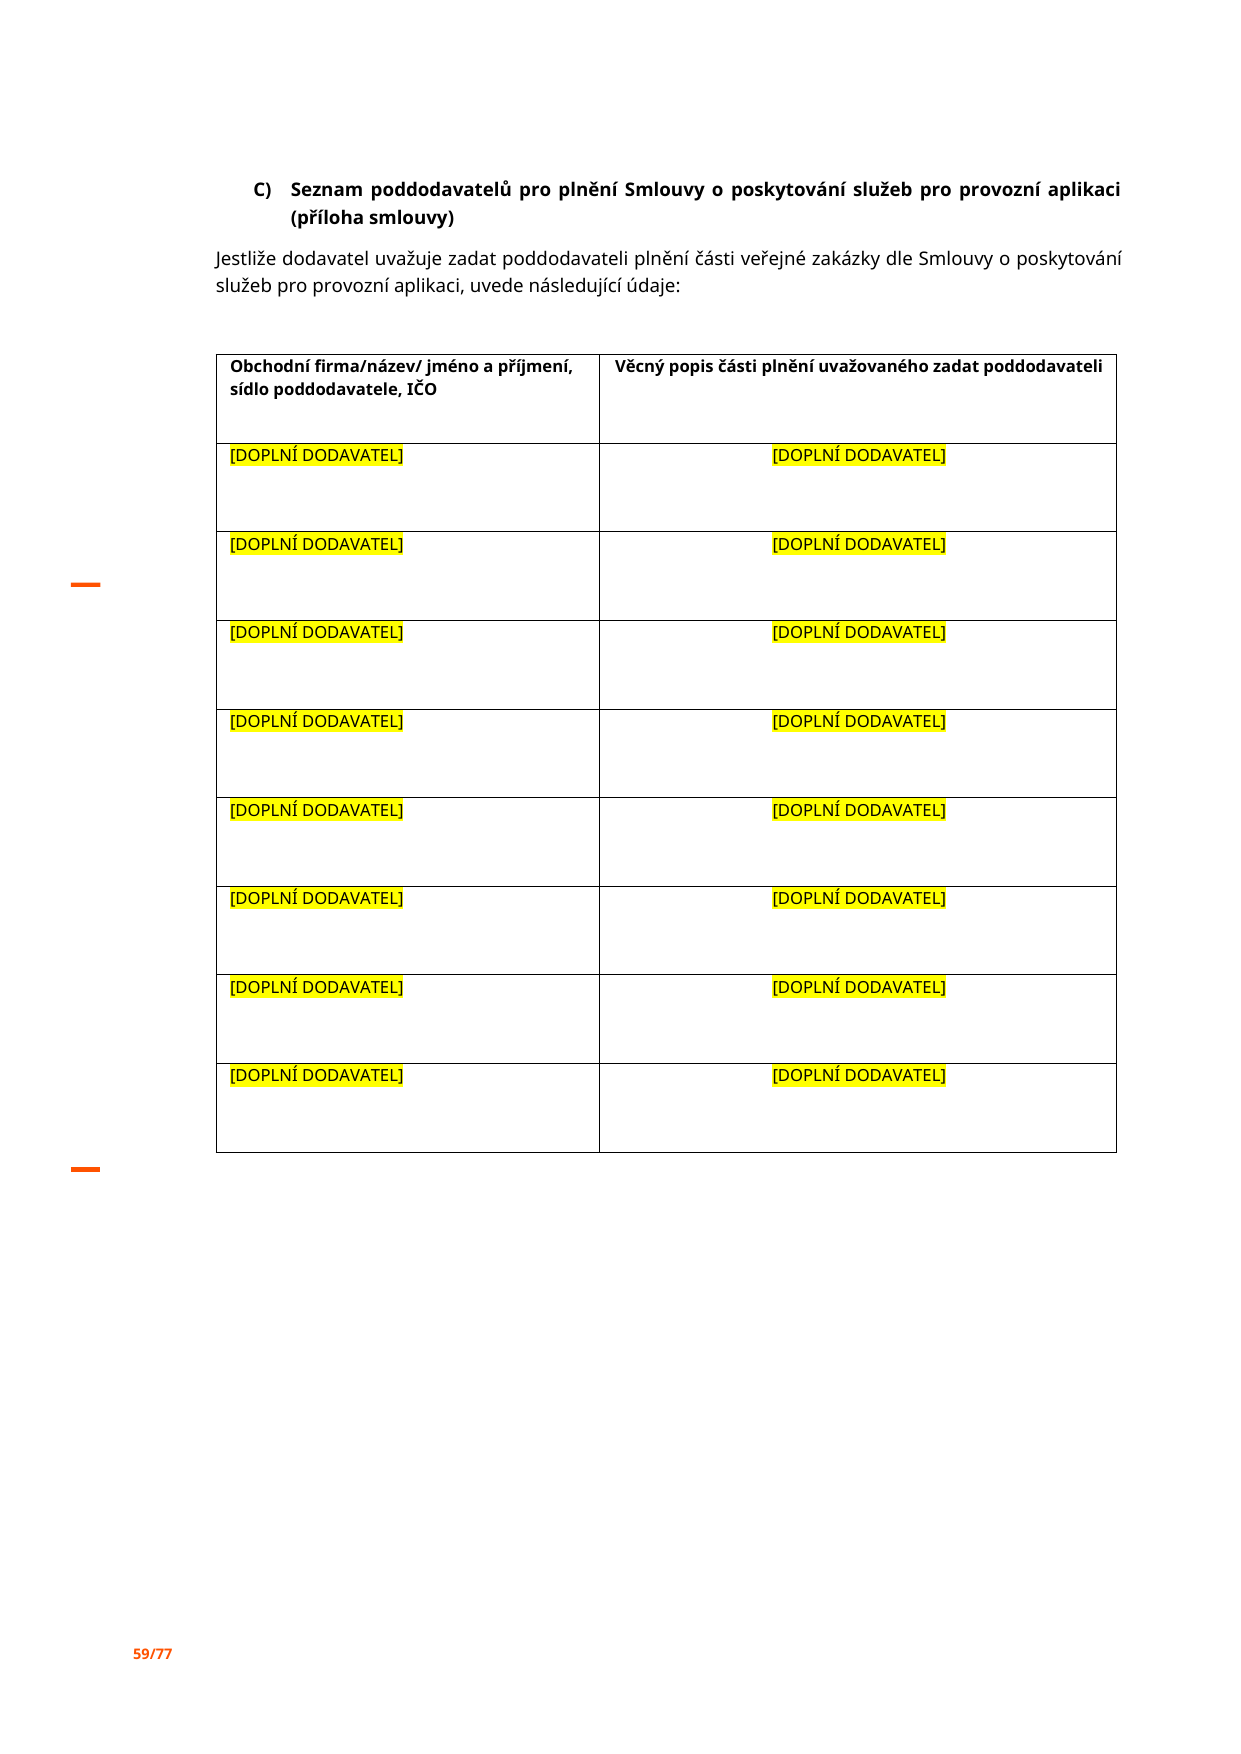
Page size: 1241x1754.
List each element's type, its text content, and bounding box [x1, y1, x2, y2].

table_cell [DOPLNÍ DODAVATEL] [217, 798, 599, 886]
table_cell [DOPLNÍ DODAVATEL] [600, 887, 1116, 974]
table_cell [DOPLNÍ DODAVATEL] [217, 532, 599, 620]
table_header Věcný popis části plnění uvažovaného zadat poddodavateli [600, 355, 1116, 442]
table_header Obchodní firma/název/ jméno a příjmení, sídlo poddodavatele, IČO [217, 355, 599, 442]
table_cell [DOPLNÍ DODAVATEL] [600, 444, 1116, 531]
table_cell [DOPLNÍ DODAVATEL] [217, 444, 599, 531]
text Jestliže dodavatel uvažuje zadat poddodavateli plnění části veřejné zakázky dle Smlouvy o poskytování služeb pro provozní aplikaci, uvede následující údaje: [216, 245, 1122, 298]
table_cell [DOPLNÍ DODAVATEL] [217, 1064, 599, 1152]
table_cell [DOPLNÍ DODAVATEL] [217, 887, 599, 974]
table_cell [DOPLNÍ DODAVATEL] [217, 710, 599, 797]
list Seznam poddodavatelů pro plnění Smlouvy o poskytování služeb pro provozní aplikaci (příloha smlouvy) [253, 176, 1122, 230]
table_cell [DOPLNÍ DODAVATEL] [600, 1064, 1116, 1152]
table_cell [DOPLNÍ DODAVATEL] [600, 532, 1116, 620]
table_cell [DOPLNÍ DODAVATEL] [600, 798, 1116, 886]
table_cell [DOPLNÍ DODAVATEL] [600, 621, 1116, 708]
table_cell [DOPLNÍ DODAVATEL] [217, 975, 599, 1063]
table_cell [DOPLNÍ DODAVATEL] [217, 621, 599, 708]
table_cell [DOPLNÍ DODAVATEL] [600, 710, 1116, 797]
table_cell [DOPLNÍ DODAVATEL] [600, 975, 1116, 1063]
